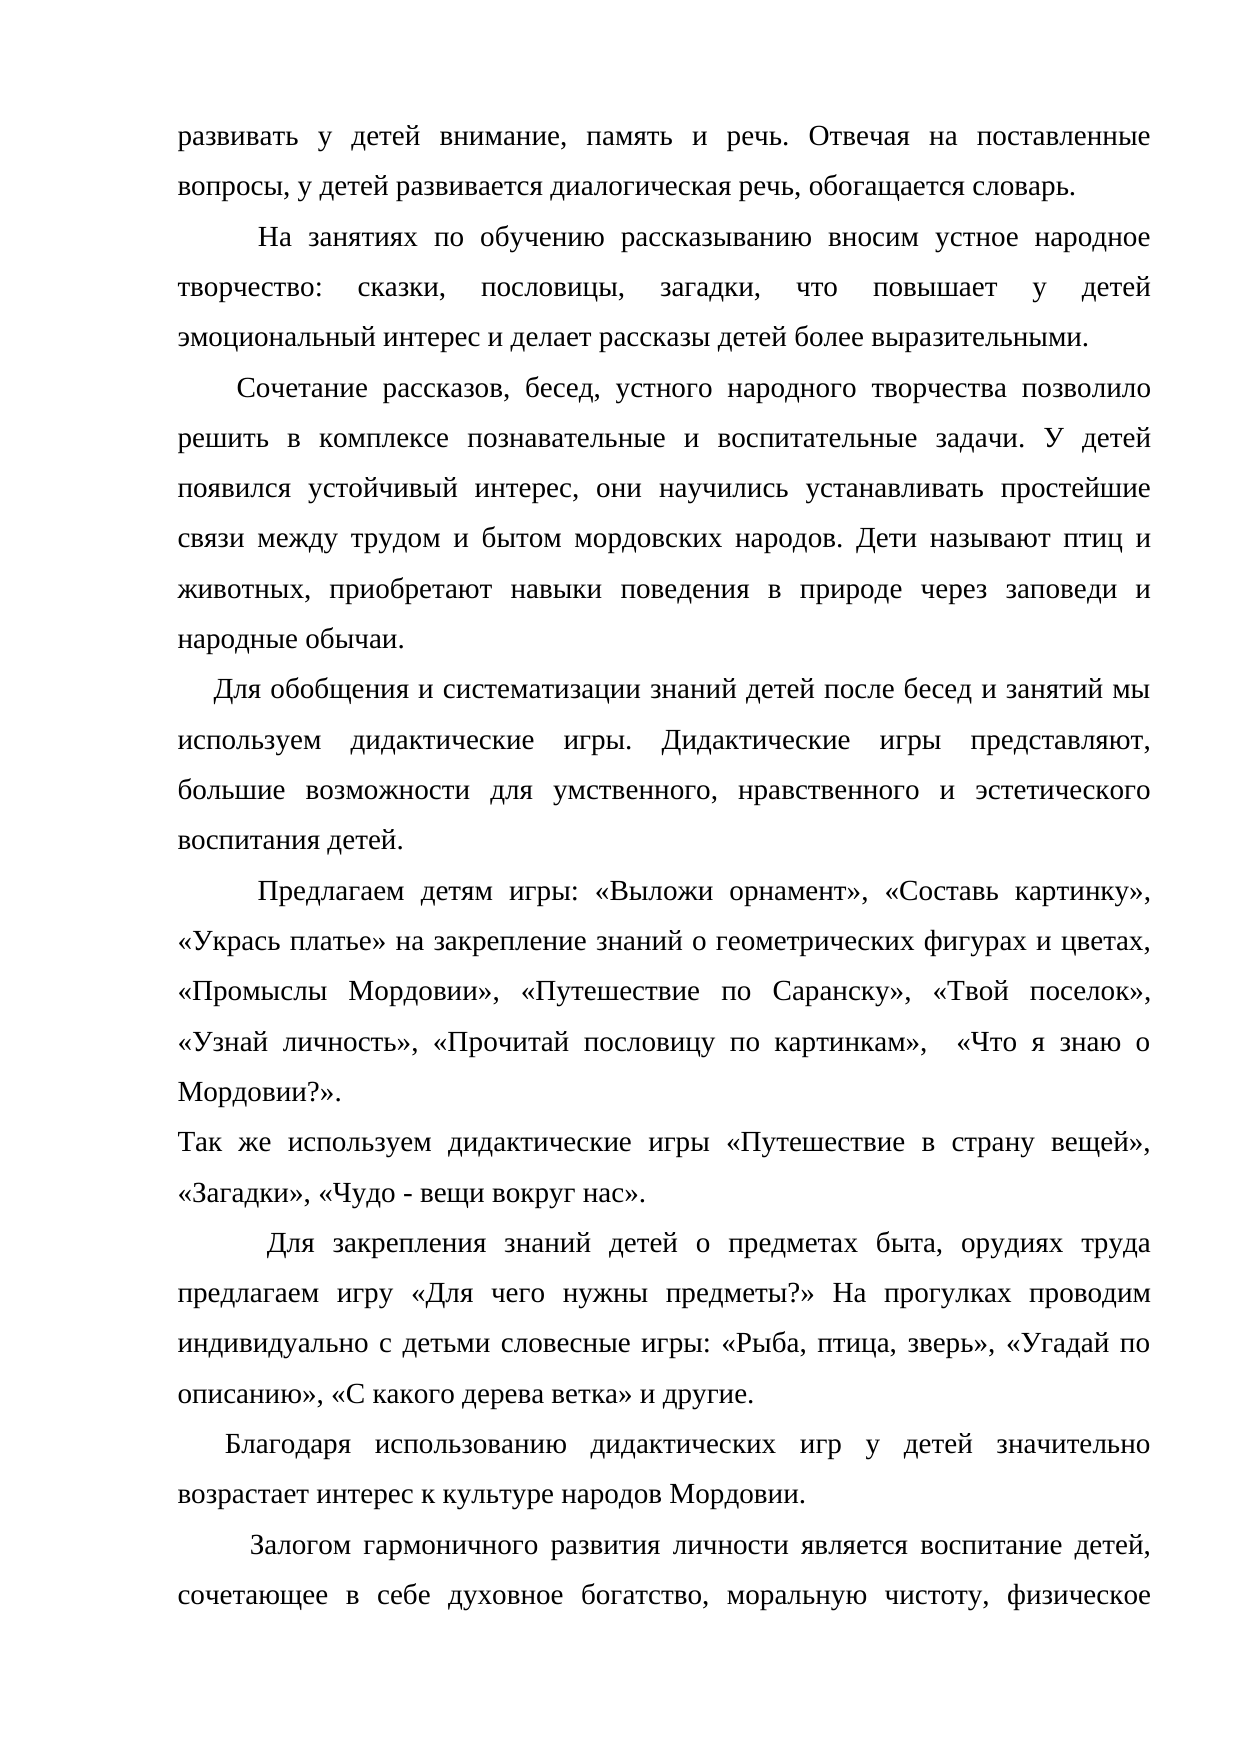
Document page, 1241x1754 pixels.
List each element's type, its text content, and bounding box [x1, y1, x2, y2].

text Сочетание рассказов, бесед, устного народного творчества позволило решить в комплексе познавательные и воспитательные задачи. У детей появился устойчивый интерес, они научились устанавливать простейшие связи между трудом и бытом мордовских народов. Дети называют птиц и животных, приобретают навыки поведения в природе через заповеди и народные обычаи. [177, 370, 1152, 655]
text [177, 1527, 1152, 1611]
text Так же используем дидактические игры «Путешествие в страну вещей», «Загадки», «Чудо - вещи вокруг нас». [177, 1124, 1152, 1208]
text Для закрепления знаний детей о предметах быта, орудиях труда предлагаем игру «Для чего нужны предметы?» На прогулках проводим индивидуально с детьми словесные игры: «Рыба, птица, зверь», «Угадай по описанию», «С какого дерева ветка» и другие. [177, 1225, 1152, 1409]
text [177, 118, 1152, 202]
text Для обобщения и систематизации знаний детей после бесед и занятий мы используем дидактические игры. Дидактические игры представляют, большие возможности для умственного, нравственного и эстетического воспитания детей. [177, 672, 1152, 856]
text Благодаря использованию дидактических игр у детей значительно возрастает интерес к культуре народов Мордовии. [177, 1426, 1152, 1510]
text На занятиях по обучению рассказыванию вносим устное народное творчество: сказки, пословицы, загадки, что повышает у детей эмоциональный интерес и делает рассказы детей более выразительными. [177, 219, 1152, 353]
text Предлагаем детям игры: «Выложи орнамент», «Составь картинку», «Укрась платье» на закрепление знаний о геометрических фигурах и цветах, «Промыслы Мордовии», «Путешествие по Саранску», «Твой поселок», «Узнай личность», «Прочитай пословицу по картинкам», «Что я знаю о Мордовии?». [177, 873, 1152, 1108]
